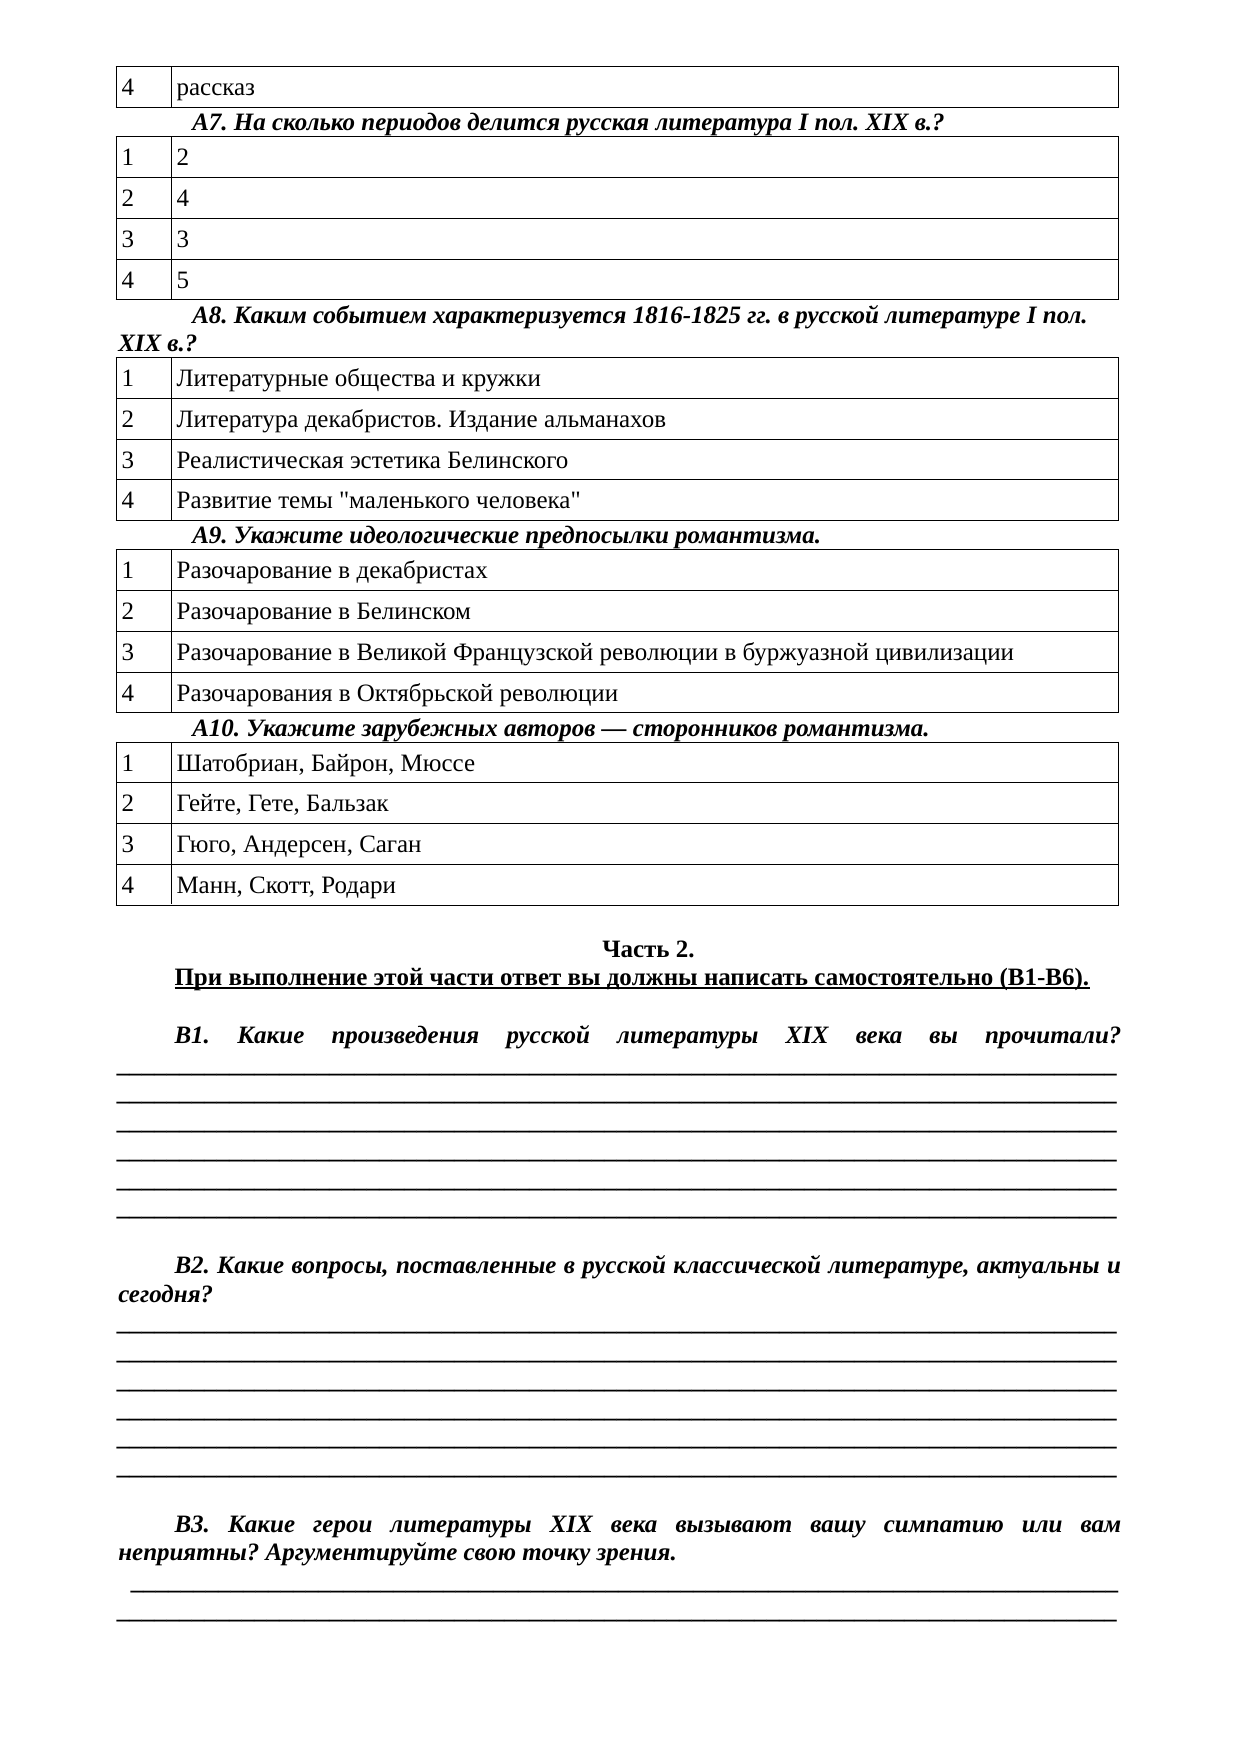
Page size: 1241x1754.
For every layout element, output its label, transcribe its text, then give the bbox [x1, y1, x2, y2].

table_cell Реалистическая эстетика Белинского [172, 440, 1118, 479]
table_cell Разочарование в Белинском [172, 591, 1118, 631]
table_cell 4 [117, 67, 171, 107]
table_header 1 [117, 137, 171, 177]
text В2. Какие вопросы, поставленные в русской классической литературе, актуальны и сегодня? ________________________________________________________________________________________________________________________________________________________________________________________________________________________________________________________________________________________________________________________________________________________________________________________________________________________________________________________________________________________________ [118, 1250, 1122, 1480]
table_cell Разочарования в Октябрьской революции [172, 673, 1118, 712]
text При выполнение этой части ответ вы должны написать самостоятельно (В1-В6). [118, 962, 1122, 991]
table_cell Гюго, Андерсен, Саган [172, 824, 1118, 864]
table_header 1 [117, 550, 171, 590]
table_cell 3 [172, 219, 1118, 258]
text А7. На сколько периодов делится русская литература I пол. XIX в.? [118, 107, 1122, 136]
table_cell 2 [117, 399, 171, 439]
table_cell Гейте, Гете, Бальзак [172, 783, 1118, 823]
table_cell 3 [117, 824, 171, 864]
table_header Литературные общества и кружки [172, 358, 1118, 398]
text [118, 1566, 1122, 1624]
table_header 2 [172, 137, 1118, 177]
table_cell Литература декабристов. Издание альманахов [172, 399, 1118, 439]
table_cell 2 [117, 178, 171, 218]
table_cell 4 [172, 178, 1118, 218]
table_cell 2 [117, 591, 171, 631]
text А10. Укажите зарубежных авторов — сторонников романтизма. [118, 713, 1122, 742]
text В1. Какие произведения русской литературы XIX века вы прочитали?________________________________________________________________________________________________________________________________________________________________________________________________________________________________________________________________________________________________________________________________________________________________________________________________________________________________________________________________________________________________ [118, 1020, 1122, 1221]
text А9. Укажите идеологические предпосылки романтизма. [118, 521, 1122, 549]
table_cell 4 [117, 865, 171, 904]
table_cell 4 [117, 480, 171, 520]
table_cell 2 [117, 783, 171, 823]
text Часть 2. [118, 934, 1122, 962]
table_cell 4 [117, 673, 171, 712]
table_header Шатобриан, Байрон, Мюссе [172, 743, 1118, 782]
table_cell 4 [117, 260, 171, 299]
table_header 1 [117, 358, 171, 398]
table_cell 3 [117, 440, 171, 479]
table_header 1 [117, 743, 171, 782]
table_cell рассказ [172, 67, 1118, 107]
table_header Разочарование в декабристах [172, 550, 1118, 590]
table_cell Развитие темы "маленького человека" [172, 480, 1118, 520]
table_cell Разочарование в Великой Французской революции в буржуазной цивилизации [172, 632, 1118, 672]
table_cell 3 [117, 632, 171, 672]
table_cell 3 [117, 219, 171, 258]
text В3. Какие герои литературы XIX века вызывают вашу симпатию или вам неприятны? Аргументируйте свою точку зрения. [118, 1509, 1122, 1566]
table_cell Манн, Скотт, Родари [172, 865, 1118, 904]
table_cell 5 [172, 260, 1118, 299]
text А8. Каким событием характеризуется 1816-1825 гг. в русской литературе I пол. XIX в.? [118, 300, 1122, 357]
